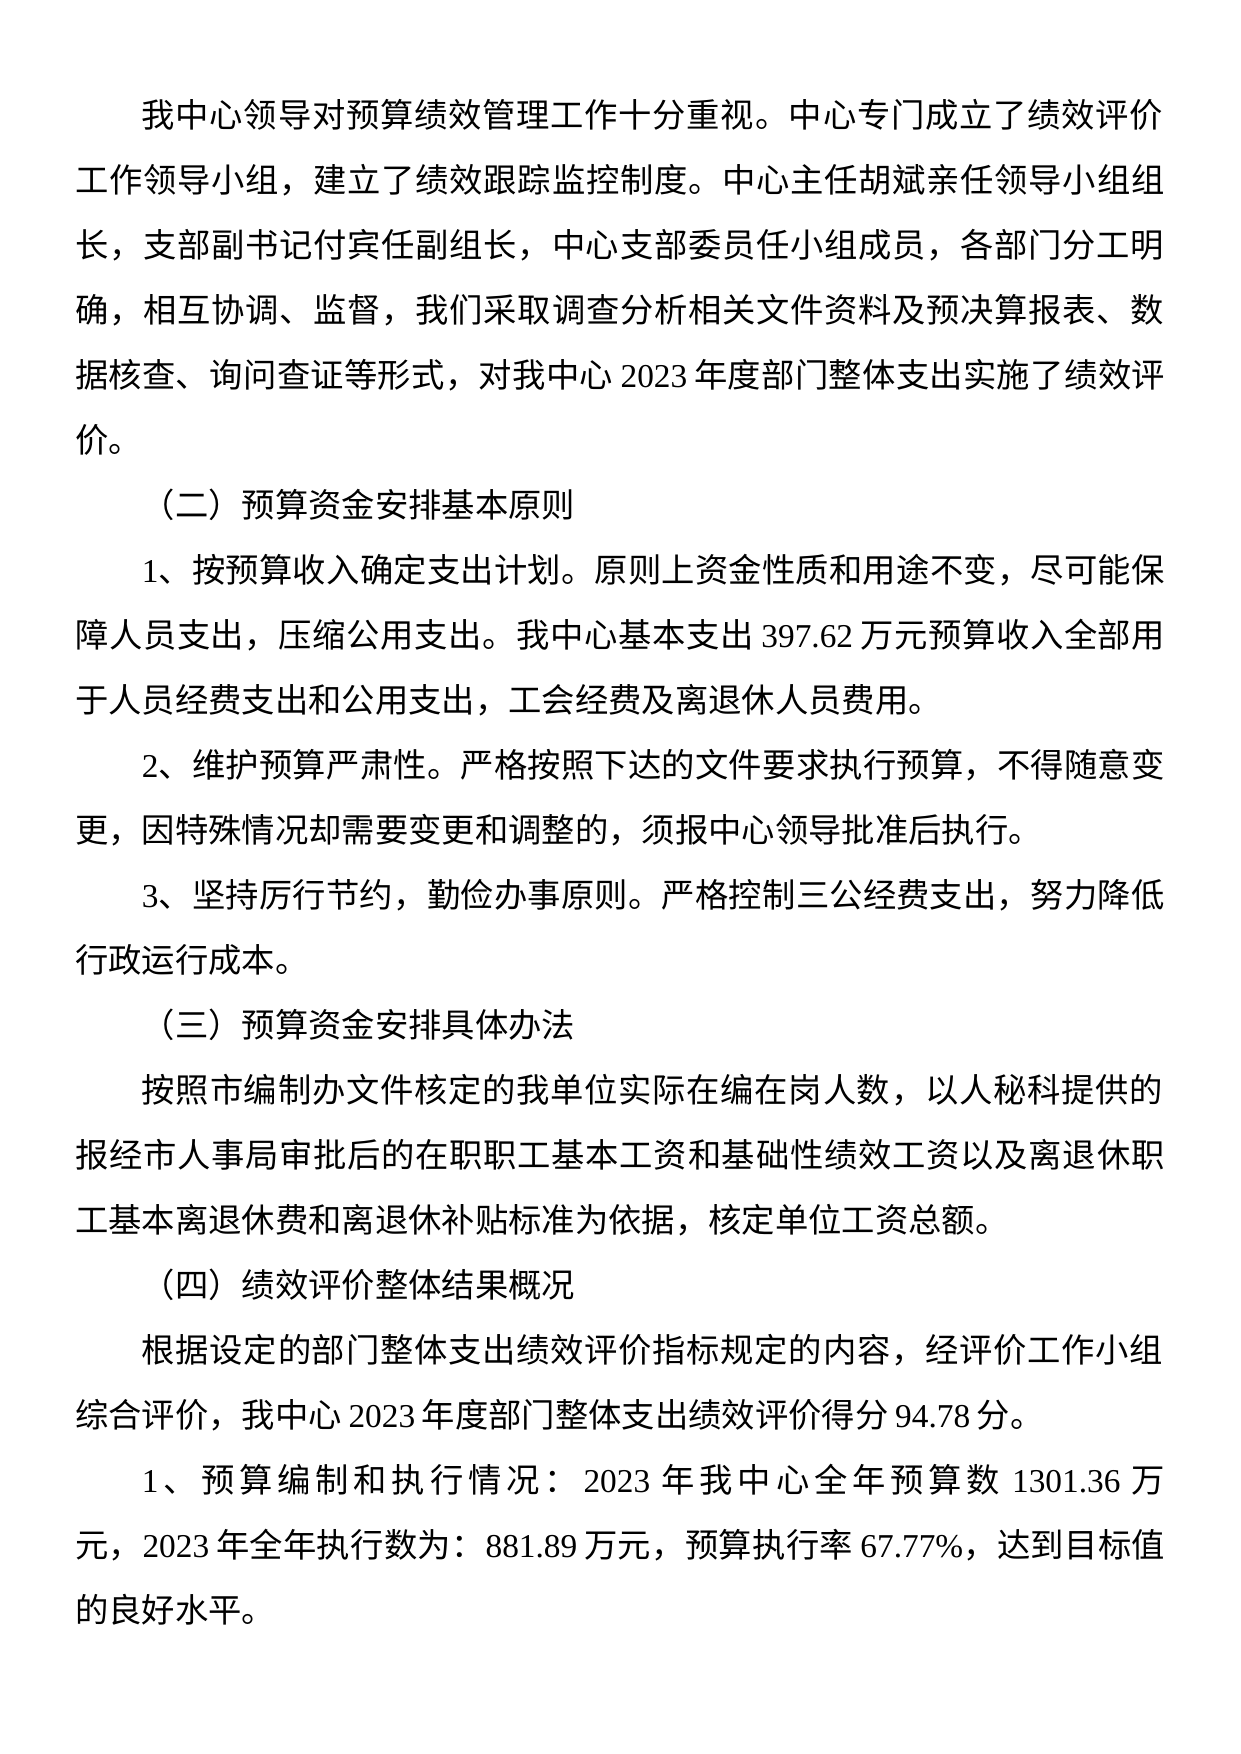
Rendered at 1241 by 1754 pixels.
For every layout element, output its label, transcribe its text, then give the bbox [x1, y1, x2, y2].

text 3、坚持厉行节约，勤俭办事原则。严格控制三公经费支出，努力降低行政运行成本。 [75, 861, 1165, 991]
text （四）绩效评价整体结果概况 [75, 1251, 1165, 1316]
text 根据设定的部门整体支出绩效评价指标规定的内容，经评价工作小组综合评价，我中心2023年度部门整体支出绩效评价得分94.78分。 [75, 1316, 1165, 1446]
text 按照市编制办文件核定的我单位实际在编在岗人数，以人秘科提供的报经市人事局审批后的在职职工基本工资和基础性绩效工资以及离退休职工基本离退休费和离退休补贴标准为依据，核定单位工资总额。 [75, 1056, 1165, 1251]
text 1、预算编制和执行情况：2023年我中心全年预算数1301.36万元，2023年全年执行数为：881.89万元，预算执行率67.77%，达到目标值的良好水平。 [75, 1446, 1165, 1641]
text 2、维护预算严肃性。严格按照下达的文件要求执行预算，不得随意变更，因特殊情况却需要变更和调整的，须报中心领导批准后执行。 [75, 731, 1165, 861]
text （二）预算资金安排基本原则 [75, 471, 1165, 536]
text 1、按预算收入确定支出计划。原则上资金性质和用途不变，尽可能保障人员支出，压缩公用支出。我中心基本支出397.62万元预算收入全部用于人员经费支出和公用支出，工会经费及离退休人员费用。 [75, 536, 1165, 731]
text （三）预算资金安排具体办法 [75, 991, 1165, 1056]
text 我中心领导对预算绩效管理工作十分重视。中心专门成立了绩效评价工作领导小组，建立了绩效跟踪监控制度。中心主任胡斌亲任领导小组组长，支部副书记付宾任副组长，中心支部委员任小组成员，各部门分工明确，相互协调、监督，我们采取调查分析相关文件资料及预决算报表、数据核查、询问查证等形式，对我中心2023年度部门整体支出实施了绩效评价。 [75, 81, 1165, 471]
